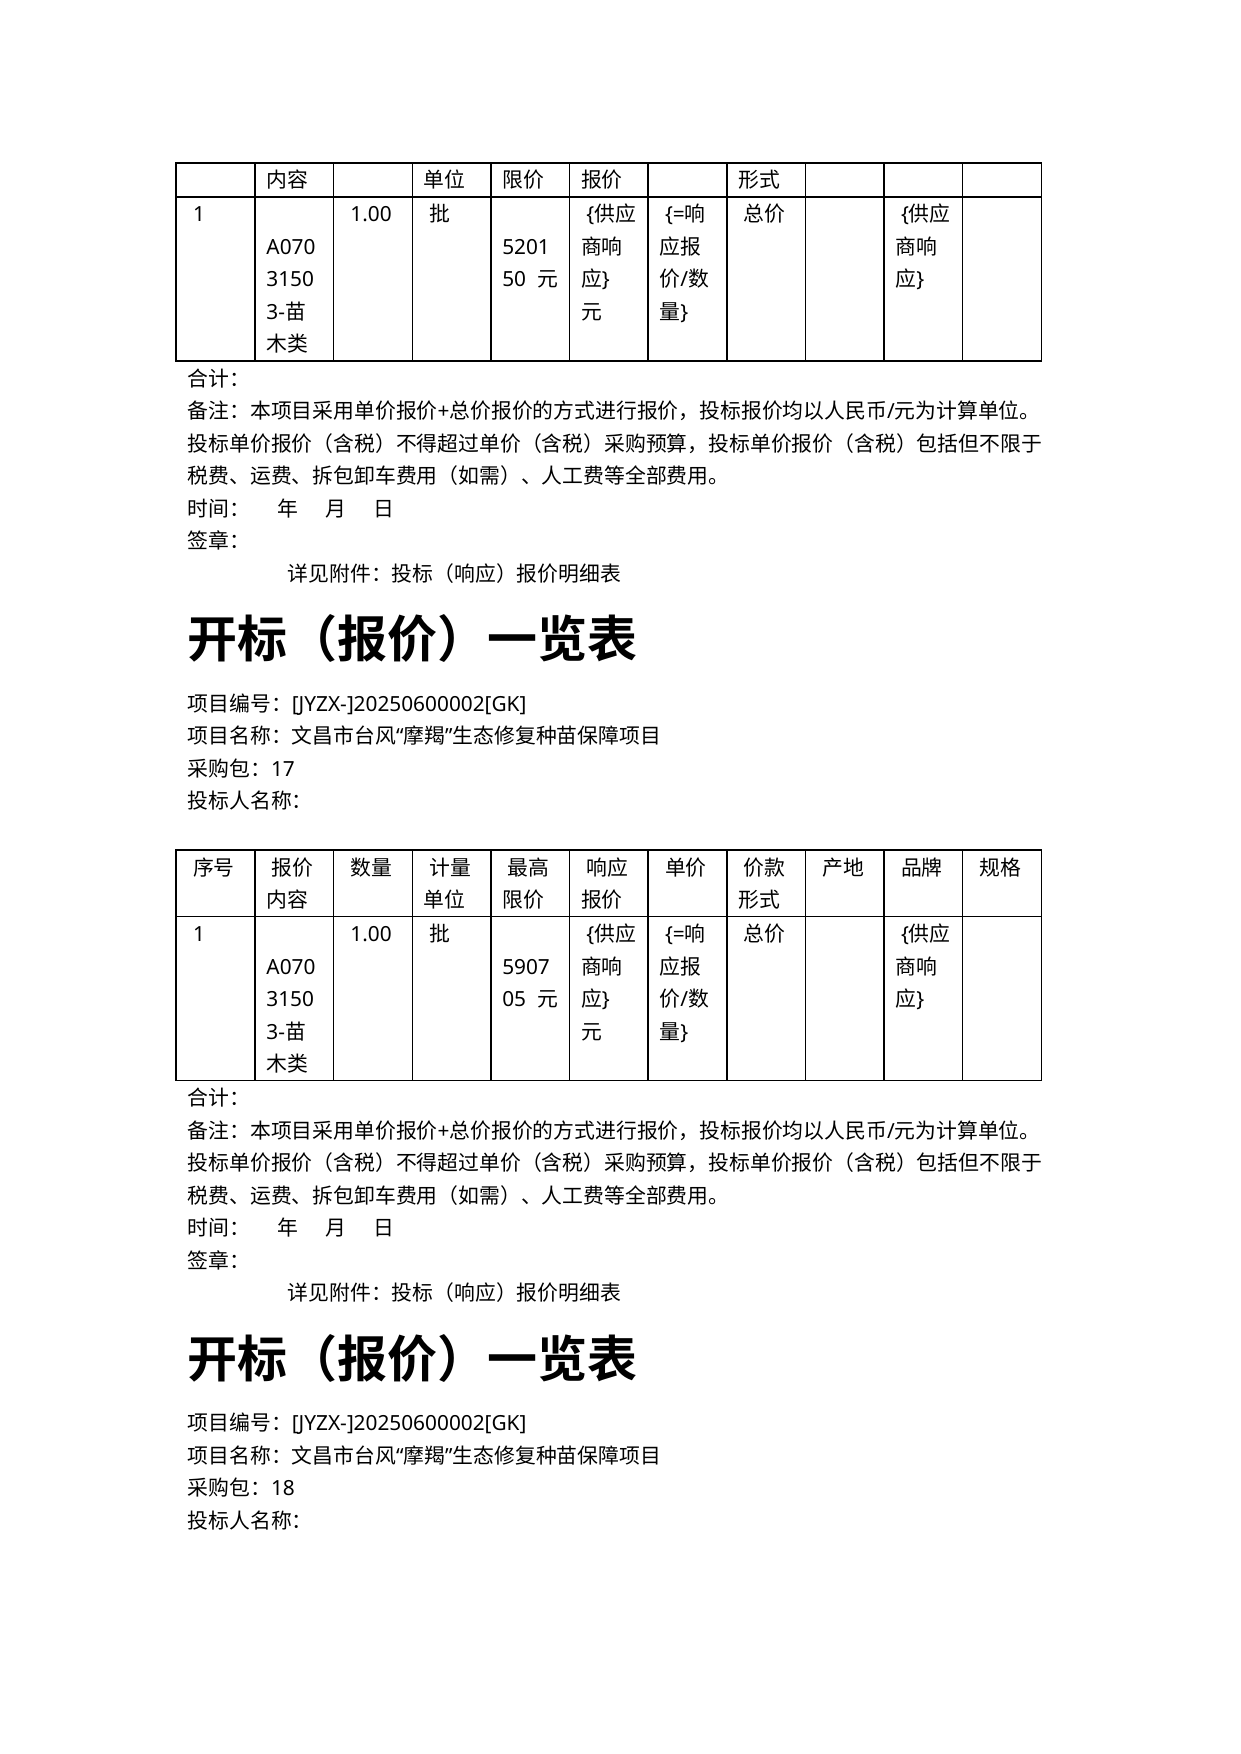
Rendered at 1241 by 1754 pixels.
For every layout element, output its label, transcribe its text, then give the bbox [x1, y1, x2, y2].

text 合计： [187, 1081, 1053, 1114]
text 投标人名称： [187, 1504, 1053, 1536]
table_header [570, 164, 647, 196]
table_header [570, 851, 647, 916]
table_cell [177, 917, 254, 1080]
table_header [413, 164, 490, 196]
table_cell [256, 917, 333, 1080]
text 项目名称：文昌市台风“摩羯”生态修复种苗保障项目 [187, 1439, 1053, 1471]
text 项目名称：文昌市台风“摩羯”生态修复种苗保障项目 [187, 719, 1053, 752]
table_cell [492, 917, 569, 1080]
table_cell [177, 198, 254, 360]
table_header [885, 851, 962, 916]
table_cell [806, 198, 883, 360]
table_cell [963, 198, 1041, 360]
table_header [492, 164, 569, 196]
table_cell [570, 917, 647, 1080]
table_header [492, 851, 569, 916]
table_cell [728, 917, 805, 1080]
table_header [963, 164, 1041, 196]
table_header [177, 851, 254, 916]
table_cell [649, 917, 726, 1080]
text 签章： [187, 524, 1053, 557]
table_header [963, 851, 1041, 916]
text 项目编号：[JYZX-]20250600002[GK] [187, 687, 1053, 719]
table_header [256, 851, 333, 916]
text 详见附件：投标（响应）报价明细表 [187, 557, 1053, 589]
text 开标（报价）一览表 [187, 589, 1053, 687]
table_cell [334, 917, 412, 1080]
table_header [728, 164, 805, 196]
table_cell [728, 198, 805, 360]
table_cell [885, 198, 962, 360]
text 投标人名称： [187, 784, 1053, 817]
text 合计： [187, 362, 1053, 394]
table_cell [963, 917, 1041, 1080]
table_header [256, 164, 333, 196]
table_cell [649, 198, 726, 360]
text 备注：本项目采用单价报价+总价报价的方式进行报价，投标报价均以人民币/元为计算单位。投标单价报价（含税）不得超过单价（含税）采购预算，投标单价报价（含税）包括但不限于税费、运费、拆包卸车费用（如需）、人工费等全部费用。 [187, 394, 1053, 492]
text 备注：本项目采用单价报价+总价报价的方式进行报价，投标报价均以人民币/元为计算单位。投标单价报价（含税）不得超过单价（含税）采购预算，投标单价报价（含税）包括但不限于税费、运费、拆包卸车费用（如需）、人工费等全部费用。 [187, 1114, 1053, 1211]
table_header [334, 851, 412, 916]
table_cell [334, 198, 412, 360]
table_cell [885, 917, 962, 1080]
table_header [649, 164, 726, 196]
text 采购包：18 [187, 1471, 1053, 1504]
text 签章： [187, 1244, 1053, 1276]
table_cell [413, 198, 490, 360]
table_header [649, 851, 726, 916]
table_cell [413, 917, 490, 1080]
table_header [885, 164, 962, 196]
text 时间： 年 月 日 [187, 492, 1053, 524]
text 采购包：17 [187, 752, 1053, 784]
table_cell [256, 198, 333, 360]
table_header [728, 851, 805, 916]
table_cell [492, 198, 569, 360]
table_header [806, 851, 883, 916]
text 时间： 年 月 日 [187, 1211, 1053, 1244]
text 项目编号：[JYZX-]20250600002[GK] [187, 1406, 1053, 1439]
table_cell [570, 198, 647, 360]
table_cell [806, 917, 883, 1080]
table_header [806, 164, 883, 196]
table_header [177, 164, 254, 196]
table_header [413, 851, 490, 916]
text 开标（报价）一览表 [187, 1309, 1053, 1406]
text 详见附件：投标（响应）报价明细表 [187, 1276, 1053, 1309]
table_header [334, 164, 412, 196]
